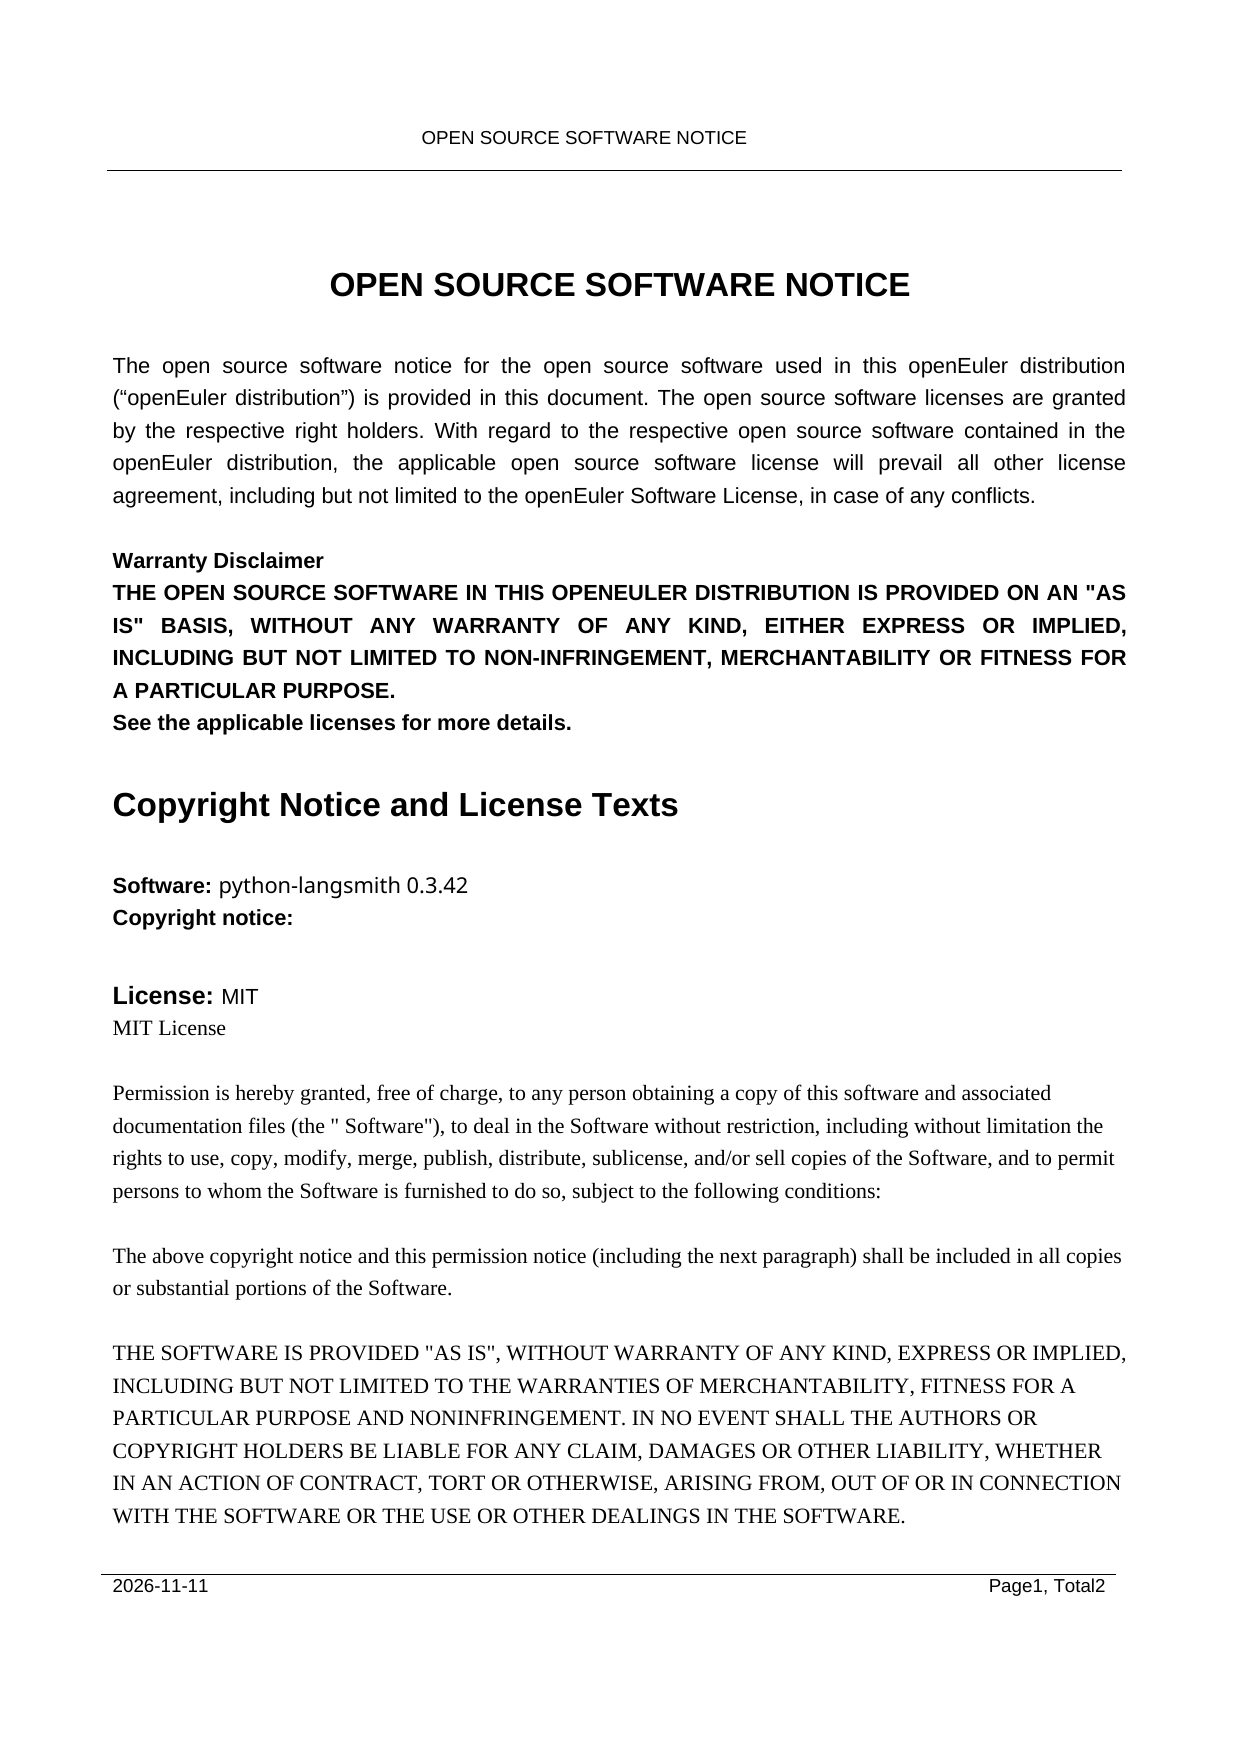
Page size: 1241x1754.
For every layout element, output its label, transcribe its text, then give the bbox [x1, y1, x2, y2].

text OPEN SOURCE SOFTWARE NOTICE [112, 251, 1128, 316]
text The open source software notice for the open source software used in this openEuler distribution (“openEuler distribution”) is provided in this document. The open source software licenses are granted by the respective right holders. With regard to the respective open source software contained in the openEuler distribution, the applicable open source software license will prevail all other license agreement, including but not limited to the openEuler Software License, in case of any conflicts. [112, 349, 1128, 511]
text License: MIT [112, 979, 1128, 1012]
title Software: python-langsmith 0.3.42 [112, 869, 1128, 901]
text Copyright notice: [112, 901, 1128, 934]
text Copyright Notice and License Texts [112, 771, 1128, 836]
text Warranty Disclaimer [112, 544, 1128, 576]
text THE OPEN SOURCE SOFTWARE IN THIS OPENEULER DISTRIBUTION IS PROVIDED ON AN "AS IS" BASIS, WITHOUT ANY WARRANTY OF ANY KIND, EITHER EXPRESS OR IMPLIED, INCLUDING BUT NOT LIMITED TO NON-INFRINGEMENT, MERCHANTABILITY OR FITNESS FOR A PARTICULAR PURPOSE. See the applicable licenses for more details. [112, 576, 1128, 739]
text MIT License Permission is hereby granted, free of charge, to any person obtaining a copy of this software and associated documentation files (the " Software"), to deal in the Software without restriction, including without limitation the rights to use, copy, modify, merge, publish, distribute, sublicense, and/or sell copies of the Software, and to permit persons to whom the Software is furnished to do so, subject to the following conditions: The above copyright notice and this permission notice (including the next paragraph) shall be included in all copies or substantial portions of the Software. THE SOFTWARE IS PROVIDED "AS IS", WITHOUT WARRANTY OF ANY KIND, EXPRESS OR IMPLIED, INCLUDING BUT NOT LIMITED TO THE WARRANTIES OF MERCHANTABILITY, FITNESS FOR A PARTICULAR PURPOSE AND NONINFRINGEMENT. IN NO EVENT SHALL THE AUTHORS OR COPYRIGHT HOLDERS BE LIABLE FOR ANY CLAIM, DAMAGES OR OTHER LIABILITY, WHETHER IN AN ACTION OF CONTRACT, TORT OR OTHERWISE, ARISING FROM, OUT OF OR IN CONNECTION WITH THE SOFTWARE OR THE USE OR OTHER DEALINGS IN THE SOFTWARE. [112, 1012, 1128, 1564]
